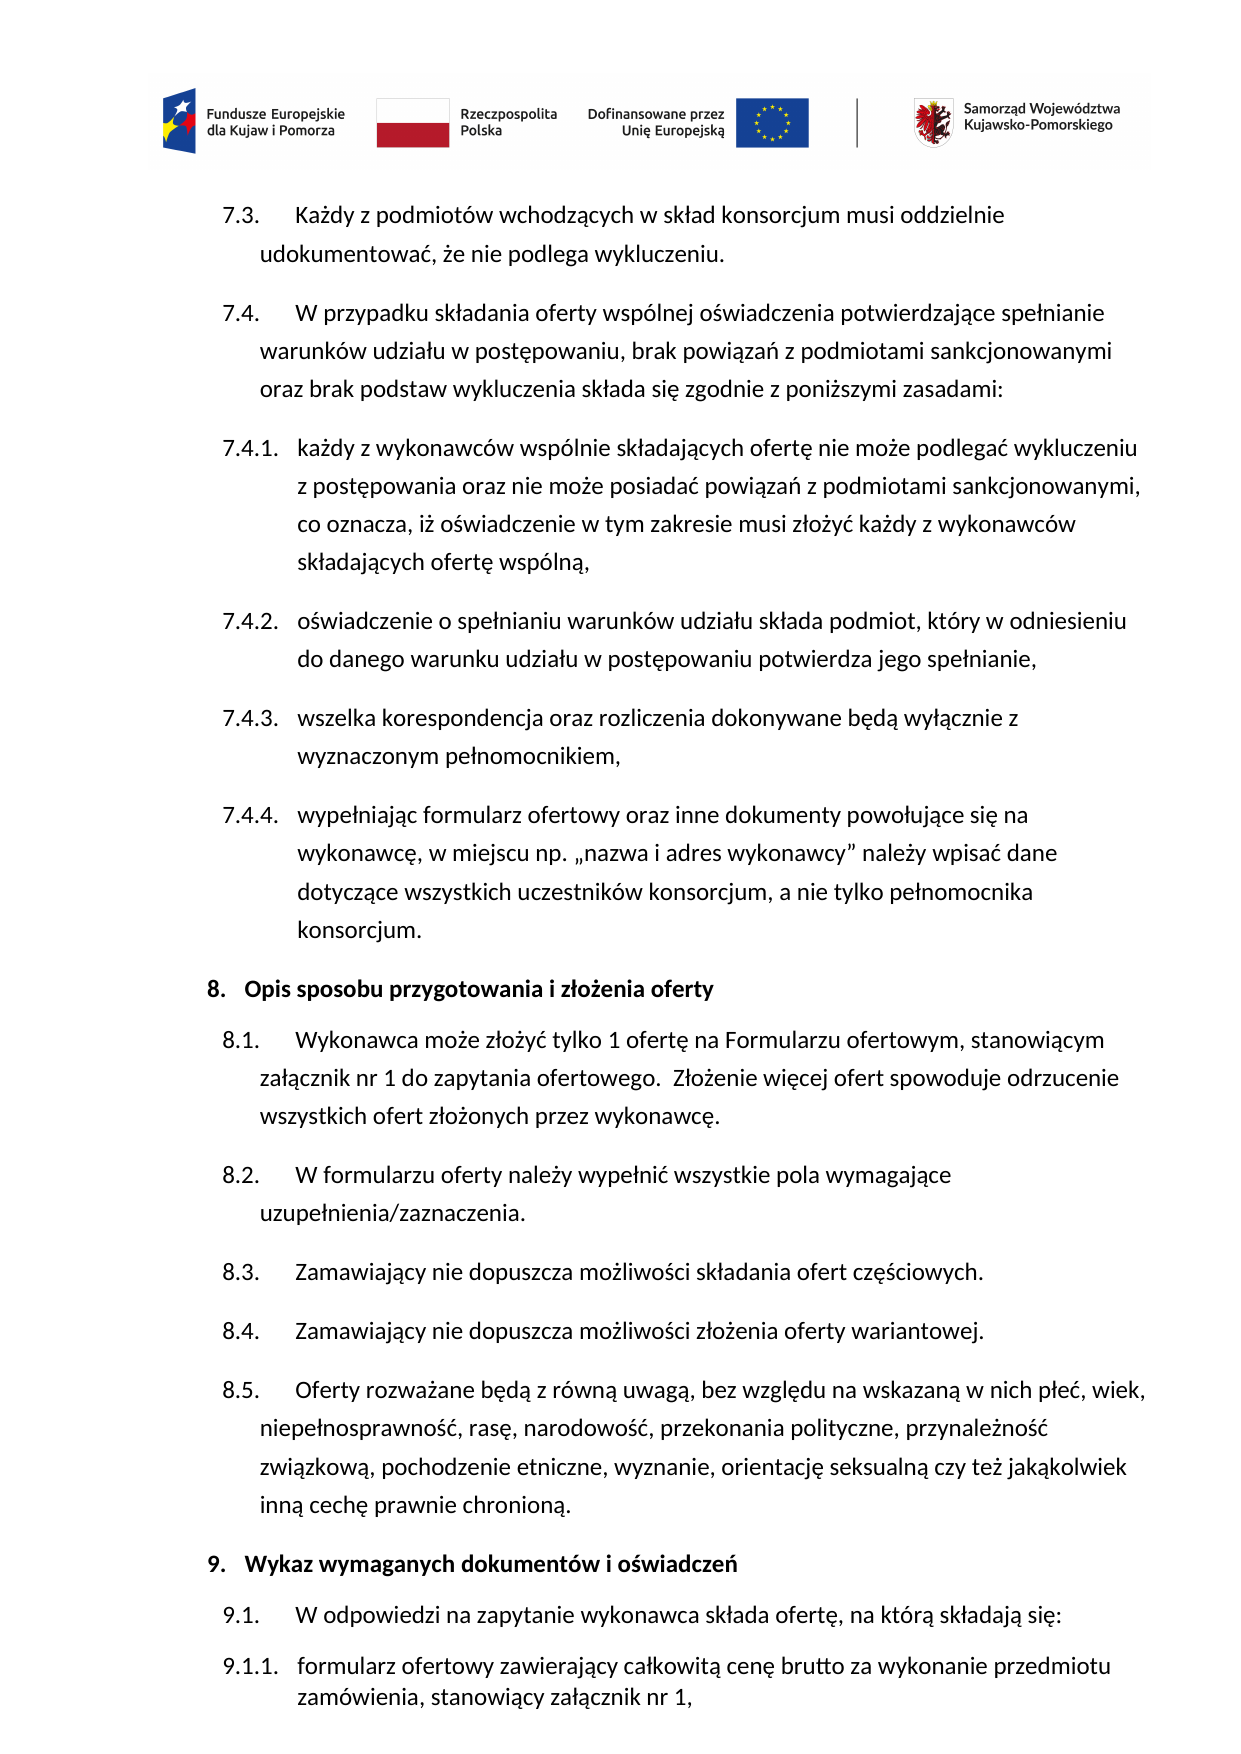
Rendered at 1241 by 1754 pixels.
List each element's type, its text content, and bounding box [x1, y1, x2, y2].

list Zamawiający nie dopuszcza możliwości składania ofert częściowych. [222, 1256, 1152, 1287]
subtitle Opis sposobu przygotowania i złożenia oferty [207, 973, 1152, 1003]
list wypełniając formularz ofertowy oraz inne dokumenty powołujące się na wykonawcę, w miejscu np. „nazwa i adres wykonawcy” należy wpisać dane dotyczące wszystkich uczestników konsorcjum, a nie tylko pełnomocnika konsorcjum. [222, 799, 1152, 944]
list W formularzu oferty należy wypełnić wszystkie pola wymagające uzupełnienia/zaznaczenia. [222, 1159, 1152, 1228]
list wszelka korespondencja oraz rozliczenia dokonywane będą wyłącznie z wyznaczonym pełnomocnikiem, [222, 702, 1152, 771]
list każdy z wykonawców wspólnie składających ofertę nie może podlegać wykluczeniu z postępowania oraz nie może posiadać powiązań z podmiotami sankcjonowanymi, co oznacza, iż oświadczenie w tym zakresie musi złożyć każdy z wykonawców składających ofertę wspólną, [222, 432, 1152, 577]
list oświadczenie o spełnianiu warunków udziału składa podmiot, który w odniesieniu do danego warunku udziału w postępowaniu potwierdza jego spełnianie, [222, 605, 1152, 674]
list Zamawiający nie dopuszcza możliwości złożenia oferty wariantowej. [222, 1315, 1152, 1346]
subtitle Wykaz wymaganych dokumentów i oświadczeń [207, 1548, 1152, 1578]
list formularz ofertowy zawierający całkowitą cenę brutto za wykonanie przedmiotu zamówienia, stanowiący załącznik nr 1, [222, 1650, 1152, 1711]
picture [147, 73, 1152, 170]
list Wykonawca może złożyć tylko 1 ofertę na Formularzu ofertowym, stanowiącym załącznik nr 1 do zapytania ofertowego. Złożenie więcej ofert spowoduje odrzucenie wszystkich ofert złożonych przez wykonawcę. [222, 1024, 1152, 1131]
list W odpowiedzi na zapytanie wykonawca składa ofertę, na którą składają się: [222, 1599, 1152, 1629]
list Oferty rozważane będą z równą uwagą, bez względu na wskazaną w nich płeć, wiek, niepełnosprawność, rasę, narodowość, przekonania polityczne, przynależność związkową, pochodzenie etniczne, wyznanie, orientację seksualną czy też jakąkolwiek inną cechę prawnie chronioną. [222, 1374, 1152, 1519]
list Każdy z podmiotów wchodzących w skład konsorcjum musi oddzielnie udokumentować, że nie podlega wykluczeniu. [222, 200, 1152, 268]
list W przypadku składania oferty wspólnej oświadczenia potwierdzające spełnianie warunków udziału w postępowaniu, brak powiązań z podmiotami sankcjonowanymi oraz brak podstaw wykluczenia składa się zgodnie z poniższymi zasadami: [222, 297, 1152, 403]
